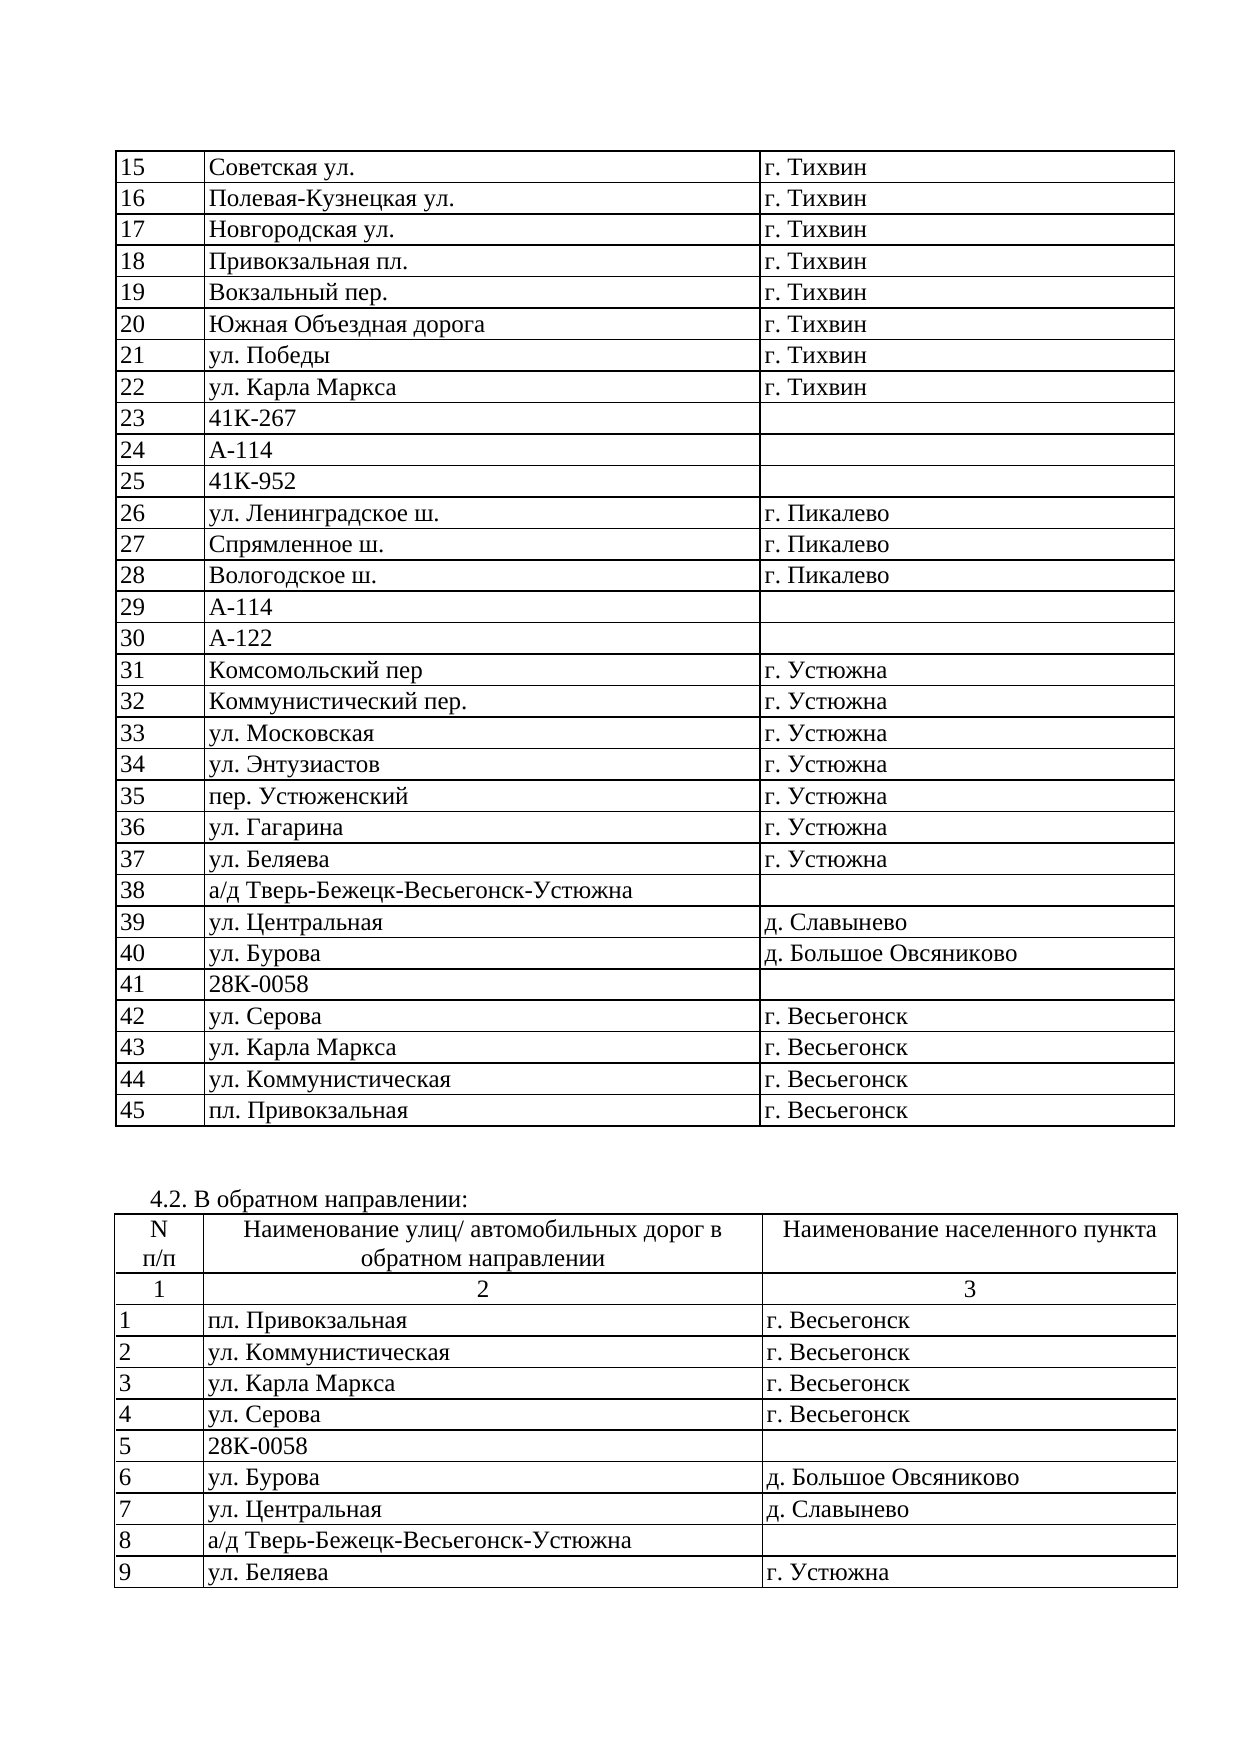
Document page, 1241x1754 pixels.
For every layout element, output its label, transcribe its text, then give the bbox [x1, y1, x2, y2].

table_cell 3 [115, 1368, 203, 1398]
table_cell [761, 970, 1174, 999]
table_cell г. Весьегонск [761, 1032, 1174, 1062]
table_header N п/п [115, 1215, 203, 1272]
table_cell 27 [117, 529, 204, 559]
table_cell г. Весьегонск [761, 1095, 1174, 1125]
table_cell ул. Коммунистическая [205, 1064, 759, 1094]
table_cell г. Весьегонск [763, 1335, 1177, 1366]
table_cell 18 [117, 246, 204, 276]
table_cell пер. Устюженский [205, 781, 759, 811]
table_cell 1 [115, 1305, 203, 1335]
table_cell 15 [117, 152, 204, 181]
table_cell 39 [117, 907, 204, 936]
table_cell ул. Центральная [205, 907, 759, 936]
table_cell 41К-952 [205, 466, 759, 496]
table_cell 28К-0058 [204, 1431, 762, 1461]
table_cell 4 [115, 1399, 203, 1429]
table_cell 36 [117, 812, 204, 842]
table_cell [763, 1429, 1177, 1461]
table_cell г. Пикалево [761, 498, 1174, 527]
table_cell Привокзальная пл. [205, 246, 759, 276]
table_cell 19 [117, 277, 204, 307]
table_cell ул. Коммунистическая [204, 1337, 762, 1366]
table_cell а/д Тверь-Бежецк-Весьегонск-Устюжна [204, 1525, 762, 1555]
table_cell ул. Карла Маркса [205, 1032, 759, 1062]
table_cell [761, 623, 1174, 653]
table_cell 33 [117, 718, 204, 748]
table_cell 41К-267 [205, 403, 759, 433]
table_cell 9 [115, 1556, 203, 1587]
table_cell г. Весьегонск [761, 1001, 1174, 1031]
table_cell д. Большое Овсяниково [763, 1461, 1177, 1492]
table_cell г. Тихвин [761, 277, 1174, 307]
table_cell Новгородская ул. [205, 215, 759, 244]
table_cell г. Тихвин [761, 183, 1174, 213]
table_cell 28 [117, 561, 204, 590]
table_cell 3 [763, 1272, 1177, 1303]
table_cell 21 [117, 340, 204, 370]
table_cell 43 [117, 1032, 204, 1062]
table_cell г. Пикалево [761, 561, 1174, 590]
table_cell г. Тихвин [761, 340, 1174, 370]
table_cell 17 [117, 215, 204, 244]
table_cell ул. Ленинградское ш. [205, 498, 759, 527]
table_cell ул. Серова [205, 1001, 759, 1031]
table_cell [763, 1524, 1177, 1555]
table_cell 29 [117, 592, 204, 622]
table_cell пл. Привокзальная [204, 1305, 762, 1335]
table_cell [761, 592, 1174, 622]
table_cell Южная Объездная дорога [205, 309, 759, 339]
table_cell 38 [117, 875, 204, 905]
table_cell 44 [117, 1064, 204, 1094]
table_cell г. Тихвин [761, 246, 1174, 276]
table_cell г. Устюжна [761, 812, 1174, 842]
table_cell г. Устюжна [761, 844, 1174, 873]
table_cell Советская ул. [205, 152, 759, 181]
table_cell 20 [117, 309, 204, 339]
table_cell 22 [117, 372, 204, 402]
table_cell 32 [117, 686, 204, 716]
table_cell ул. Серова [204, 1400, 762, 1429]
table_cell Полевая-Кузнецкая ул. [205, 183, 759, 213]
table_cell 16 [117, 183, 204, 213]
table_cell ул. Беляева [205, 844, 759, 873]
table_cell г. Устюжна [761, 718, 1174, 748]
table_cell г. Устюжна [761, 781, 1174, 811]
table_cell 42 [117, 1001, 204, 1031]
table_cell [761, 435, 1174, 464]
table_cell 37 [117, 844, 204, 873]
table_cell ул. Карла Маркса [205, 372, 759, 402]
table_cell Спрямленное ш. [205, 529, 759, 559]
text 4.2. В обратном направлении: [150, 1184, 1090, 1213]
table_cell г. Устюжна [761, 686, 1174, 716]
table_cell г. Весьегонск [761, 1064, 1174, 1094]
table_cell г. Тихвин [761, 215, 1174, 244]
table_cell 25 [117, 466, 204, 496]
table_cell А-114 [205, 592, 759, 622]
table_cell г. Весьегонск [763, 1398, 1177, 1429]
table_cell Вологодское ш. [205, 561, 759, 590]
table_cell 34 [117, 749, 204, 779]
table_cell г. Пикалево [761, 529, 1174, 559]
table_cell 5 [115, 1430, 203, 1461]
table_cell г. Весьегонск [763, 1366, 1177, 1398]
table_cell г. Устюжна [761, 749, 1174, 779]
table_cell 31 [117, 655, 204, 685]
table_cell [761, 403, 1174, 433]
table_cell д. Славынево [763, 1492, 1177, 1524]
table_cell г. Весьегонск [763, 1304, 1177, 1335]
table_cell ул. Гагарина [205, 812, 759, 842]
table_cell 1 [115, 1273, 203, 1303]
table_cell 2 [204, 1274, 762, 1303]
table_cell ул. Московская [205, 718, 759, 748]
table_cell 28К-0058 [205, 970, 759, 999]
table_cell ул. Беляева [204, 1557, 762, 1587]
table_cell г. Устюжна [761, 655, 1174, 685]
table_cell 7 [115, 1493, 203, 1524]
table_cell ул. Карла Маркса [204, 1368, 762, 1398]
table_cell 2 [115, 1336, 203, 1366]
table_cell [761, 466, 1174, 496]
table_header Наименование улиц/ автомобильных дорог в обратном направлении [204, 1215, 762, 1272]
table_cell Коммунистический пер. [205, 686, 759, 716]
table_cell д. Славынево [761, 907, 1174, 936]
table_cell 24 [117, 435, 204, 464]
table_cell г. Тихвин [761, 152, 1174, 181]
table_header Наименование населенного пункта [763, 1215, 1177, 1272]
table_cell 8 [115, 1525, 203, 1555]
table_cell 35 [117, 781, 204, 811]
table_cell г. Тихвин [761, 372, 1174, 402]
table_cell 23 [117, 403, 204, 433]
table_cell 26 [117, 498, 204, 527]
table_cell Комсомольский пер [205, 655, 759, 685]
table_cell г. Тихвин [761, 309, 1174, 339]
table_cell [761, 875, 1174, 905]
table_cell А-122 [205, 623, 759, 653]
table_cell ул. Победы [205, 340, 759, 370]
table_cell Вокзальный пер. [205, 277, 759, 307]
table_cell а/д Тверь-Бежецк-Весьегонск-Устюжна [205, 875, 759, 905]
table_cell ул. Бурова [204, 1462, 762, 1492]
table_cell 41 [117, 970, 204, 999]
table_cell ул. Центральная [204, 1494, 762, 1524]
table_cell 6 [115, 1462, 203, 1492]
table_cell ул. Бурова [205, 938, 759, 968]
table_cell д. Большое Овсяниково [761, 938, 1174, 968]
table_cell 45 [117, 1095, 204, 1125]
table_cell пл. Привокзальная [205, 1095, 759, 1125]
table_cell г. Устюжна [763, 1555, 1177, 1587]
table_cell 30 [117, 623, 204, 653]
table_cell ул. Энтузиастов [205, 749, 759, 779]
table_cell 40 [117, 938, 204, 968]
table_cell А-114 [205, 435, 759, 464]
